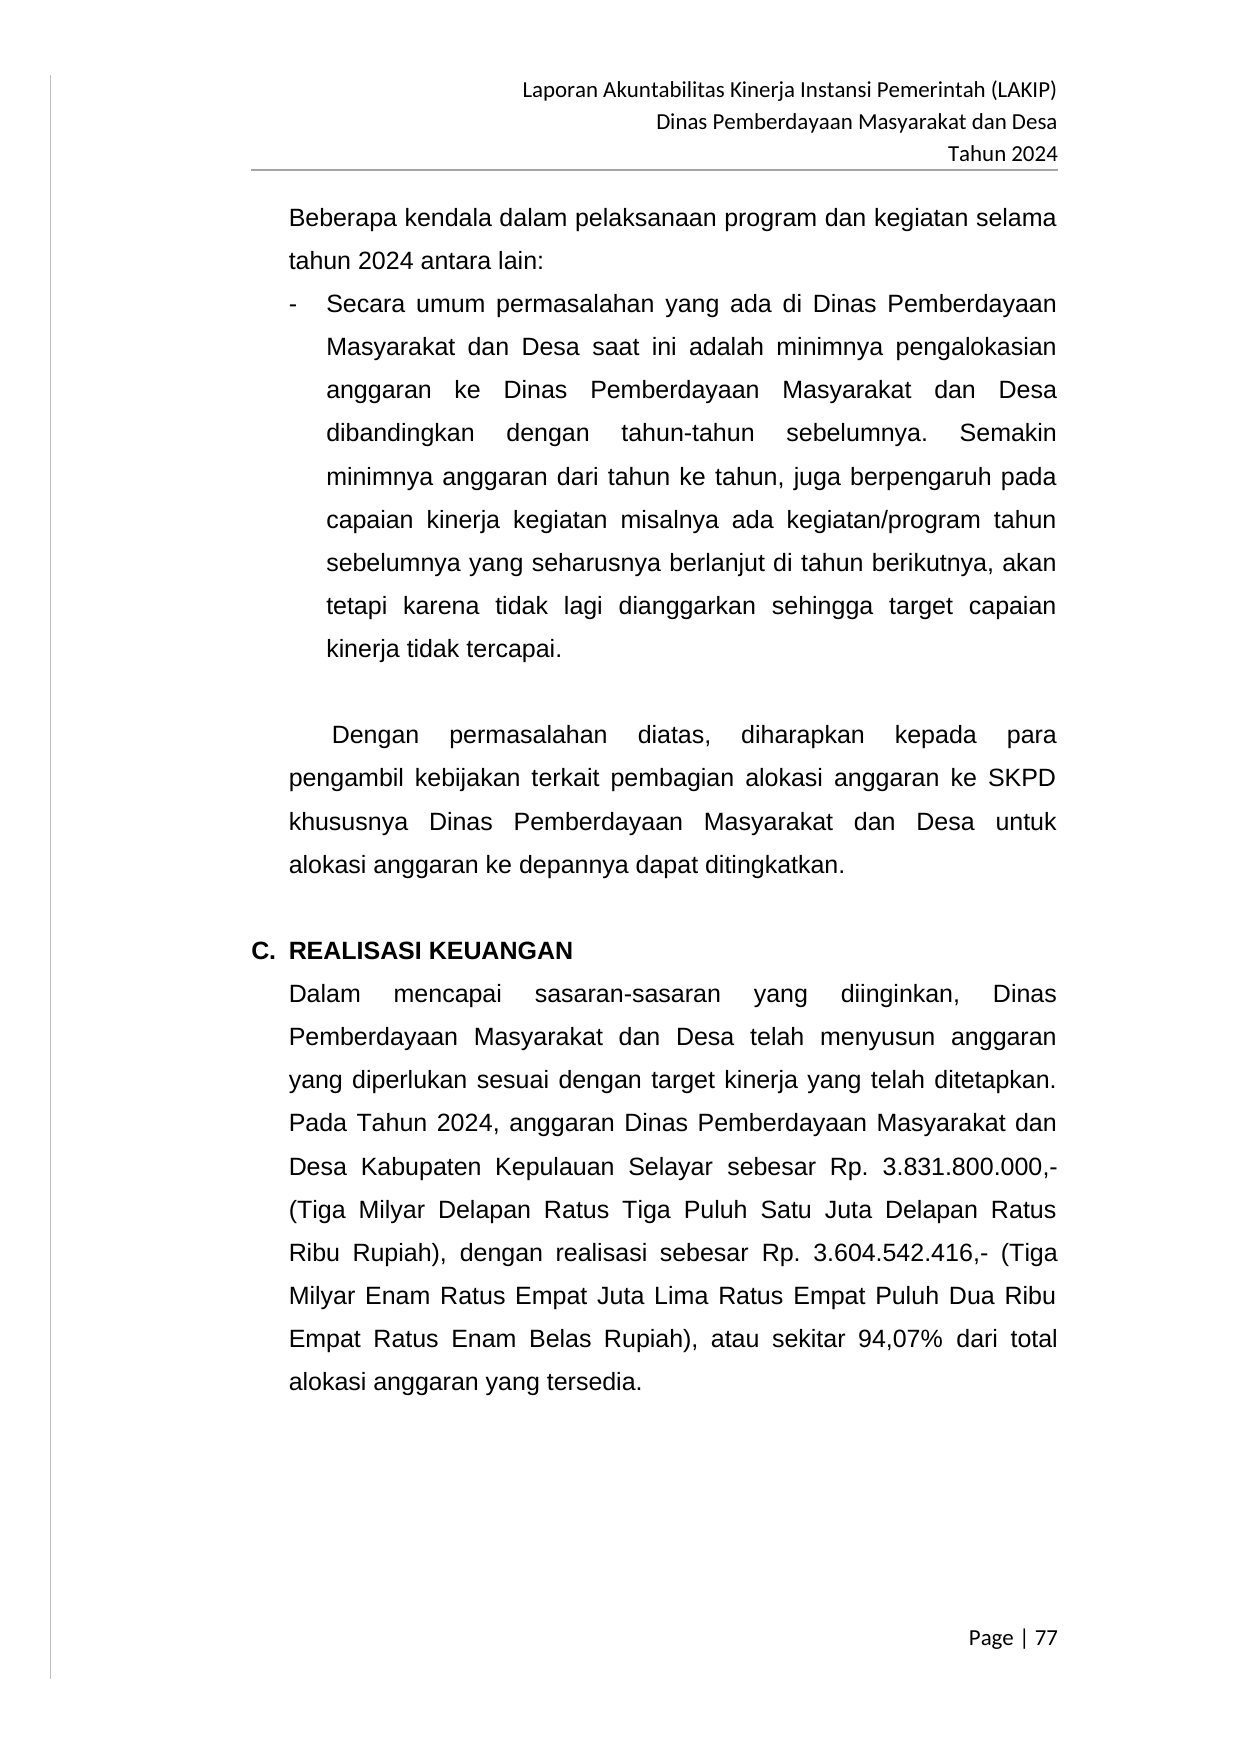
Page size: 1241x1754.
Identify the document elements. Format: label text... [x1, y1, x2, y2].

text Dengan permasalahan diatas, diharapkan kepada para pengambil kebijakan terkait pembagian alokasi anggaran ke SKPD khususnya Dinas Pemberdayaan Masyarakat dan Desa untuk alokasi anggaran ke depannya dapat ditingkatkan. [288, 720, 1058, 878]
list Secara umum permasalahan yang ada di Dinas Pemberdayaan Masyarakat dan Desa saat ini adalah minimnya pengalokasian anggaran ke Dinas Pemberdayaan Masyarakat dan Desa dibandingkan dengan tahun-tahun sebelumnya. Semakin minimnya anggaran dari tahun ke tahun, juga berpengaruh pada capaian kinerja kegiatan misalnya ada kegiatan/program tahun sebelumnya yang seharusnya berlanjut di tahun berikutnya, akan tetapi karena tidak lagi dianggarkan sehingga target capaian kinerja tidak tercapai. [288, 289, 1058, 663]
list REALISASI KEUANGAN [251, 936, 1058, 964]
text Beberapa kendala dalam pelaksanaan program dan kegiatan selama tahun 2024 antara lain: [288, 203, 1058, 274]
text Dalam mencapai sasaran-sasaran yang diinginkan, Dinas Pemberdayaan Masyarakat dan Desa telah menyusun anggaran yang diperlukan sesuai dengan target kinerja yang telah ditetapkan. Pada Tahun 2024, anggaran Dinas Pemberdayaan Masyarakat dan Desa Kabupaten Kepulauan Selayar sebesar Rp. 3.831.800.000,- (Tiga Milyar Delapan Ratus Tiga Puluh Satu Juta Delapan Ratus Ribu Rupiah), dengan realisasi sebesar Rp. 3.604.542.416,- (Tiga Milyar Enam Ratus Empat Juta Lima Ratus Empat Puluh Dua Ribu Empat Ratus Enam Belas Rupiah), atau sekitar 94,07% dari total alokasi anggaran yang tersedia. [288, 979, 1058, 1396]
